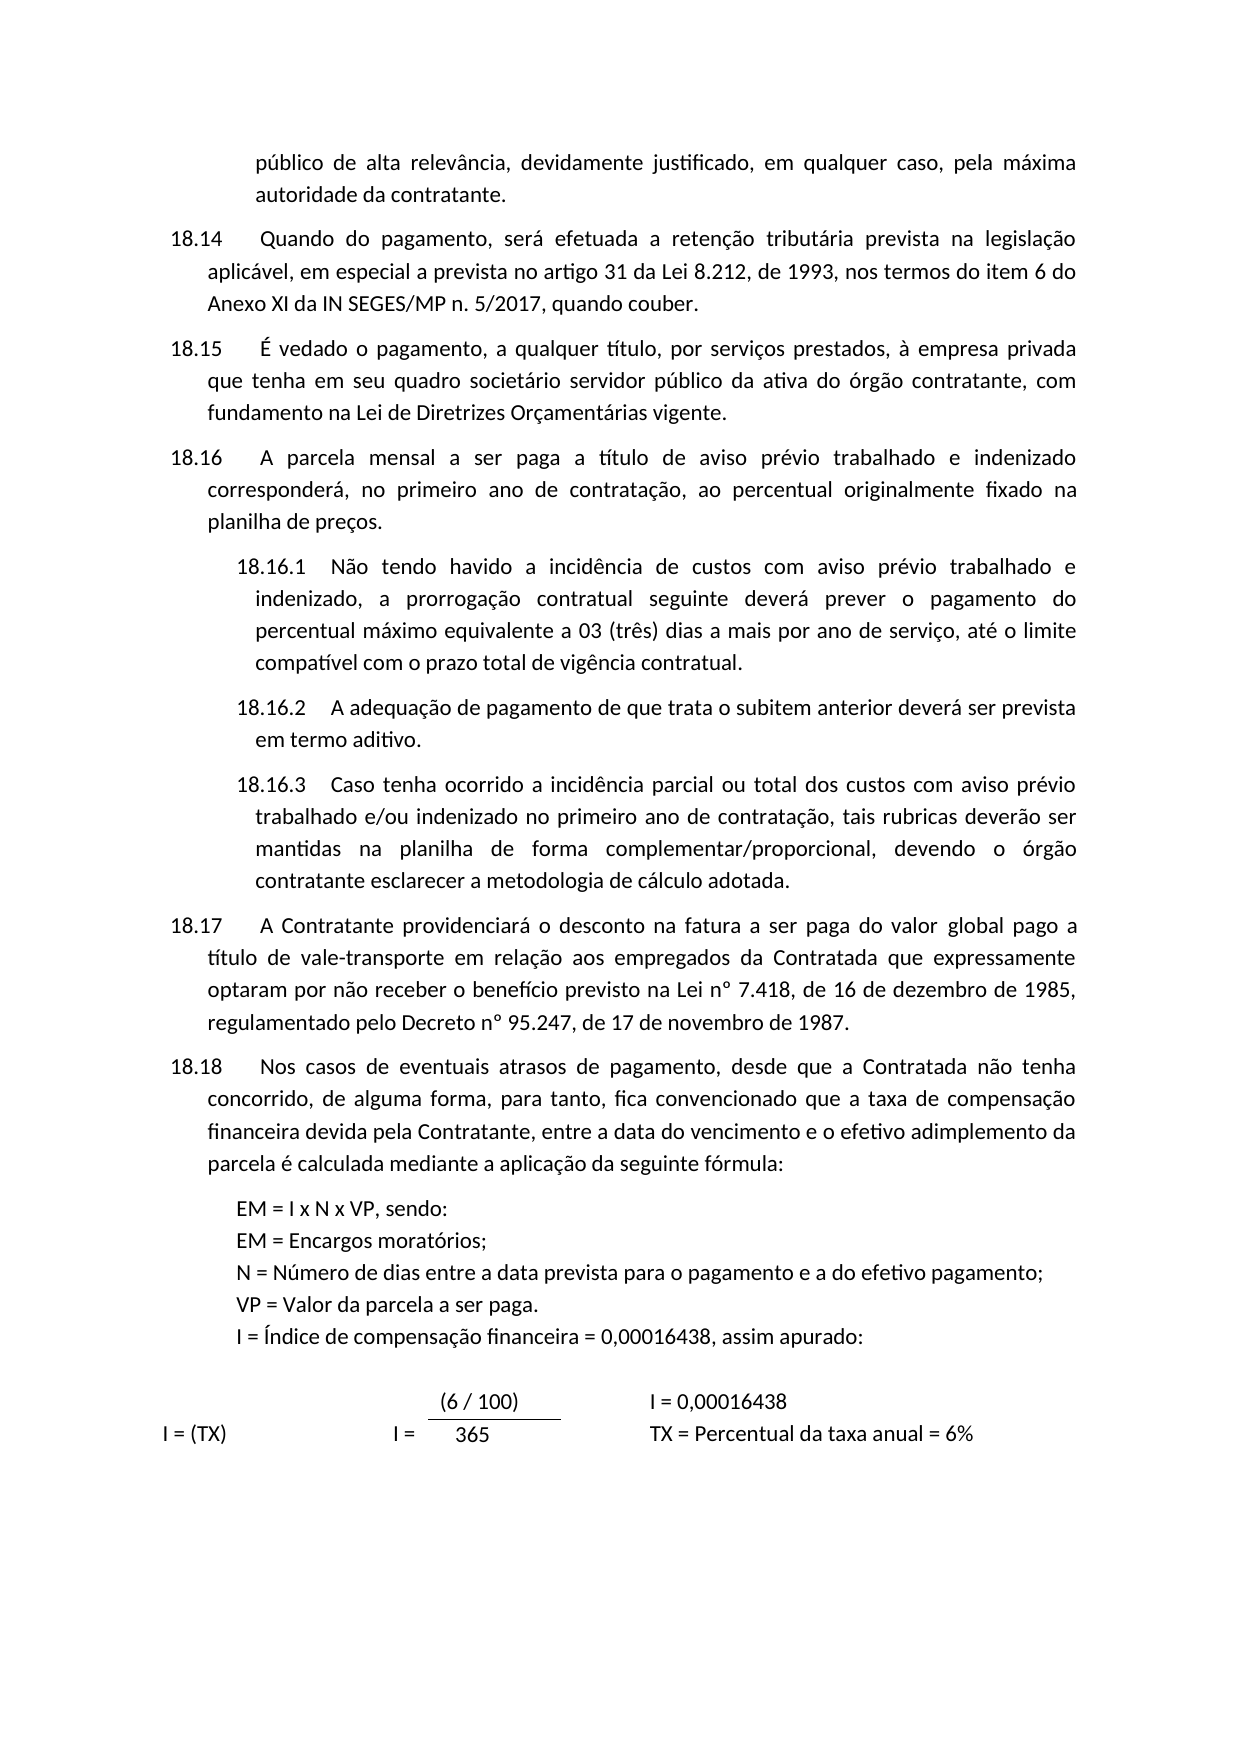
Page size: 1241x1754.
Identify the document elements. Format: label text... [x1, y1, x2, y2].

list A parcela mensal a ser paga a título de aviso prévio trabalhado e indenizado corresponderá, no primeiro ano de contratação, ao percentual originalmente fixado na planilha de preços. [170, 443, 1078, 535]
table_header I = [382, 1387, 428, 1483]
text N = Número de dias entre a data prevista para o pagamento e a do efetivo pagamento; [118, 1258, 1078, 1286]
text EM = Encargos moratórios; [118, 1226, 1078, 1254]
list A adequação de pagamento de que trata o subitem anterior deverá ser prevista em termo aditivo. [236, 693, 1078, 753]
text EM = I x N x VP, sendo: [162, 1194, 1078, 1222]
table_cell 365 [428, 1420, 561, 1483]
text VP = Valor da parcela a ser paga. [118, 1290, 1078, 1318]
list É vedado o pagamento, a qualquer título, por serviços prestados, à empresa privada que tenha em seu quadro societário servidor público da ativa do órgão contratante, com fundamento na Lei de Diretrizes Orçamentárias vigente. [170, 334, 1078, 426]
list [236, 148, 1078, 208]
list Não tendo havido a incidência de custos com aviso prévio trabalhado e indenizado, a prorrogação contratual seguinte deverá prever o pagamento do percentual máximo equivalente a 03 (três) dias a mais por ano de serviço, até o limite compatível com o prazo total de vigência contratual. [236, 552, 1078, 676]
list Nos casos de eventuais atrasos de pagamento, desde que a Contratada não tenha concorrido, de alguma forma, para tanto, fica convencionado que a taxa de compensação financeira devida pela Contratante, entre a data do vencimento e o efetivo adimplemento da parcela é calculada mediante a aplicação da seguinte fórmula: [170, 1052, 1078, 1177]
list Quando do pagamento, será efetuada a retenção tributária prevista na legislação aplicável, em especial a prevista no artigo 31 da Lei 8.212, de 1993, nos termos do item 6 do Anexo XI da IN SEGES/MP n. 5/2017, quando couber. [170, 224, 1078, 317]
table_header I = (TX) [151, 1387, 382, 1483]
table_header (6 / 100) [428, 1387, 561, 1419]
list A Contratante providenciará o desconto na fatura a ser paga do valor global pago a título de vale-transporte em relação aos empregados da Contratada que expressamente optaram por não receber o benefício previsto na Lei nº 7.418, de 16 de dezembro de 1985, regulamentado pelo Decreto nº 95.247, de 17 de novembro de 1987. [170, 911, 1078, 1036]
list Caso tenha ocorrido a incidência parcial ou total dos custos com aviso prévio trabalhado e/ou indenizado no primeiro ano de contratação, tais rubricas deverão ser mantidas na planilha de forma complementar/proporcional, devendo o órgão contratante esclarecer a metodologia de cálculo adotada. [236, 770, 1078, 894]
text I = Índice de compensação financeira = 0,00016438, assim apurado: [118, 1322, 1078, 1350]
table_header I = 0,00016438 TX = Percentual da taxa anual = 6% [561, 1387, 1074, 1483]
